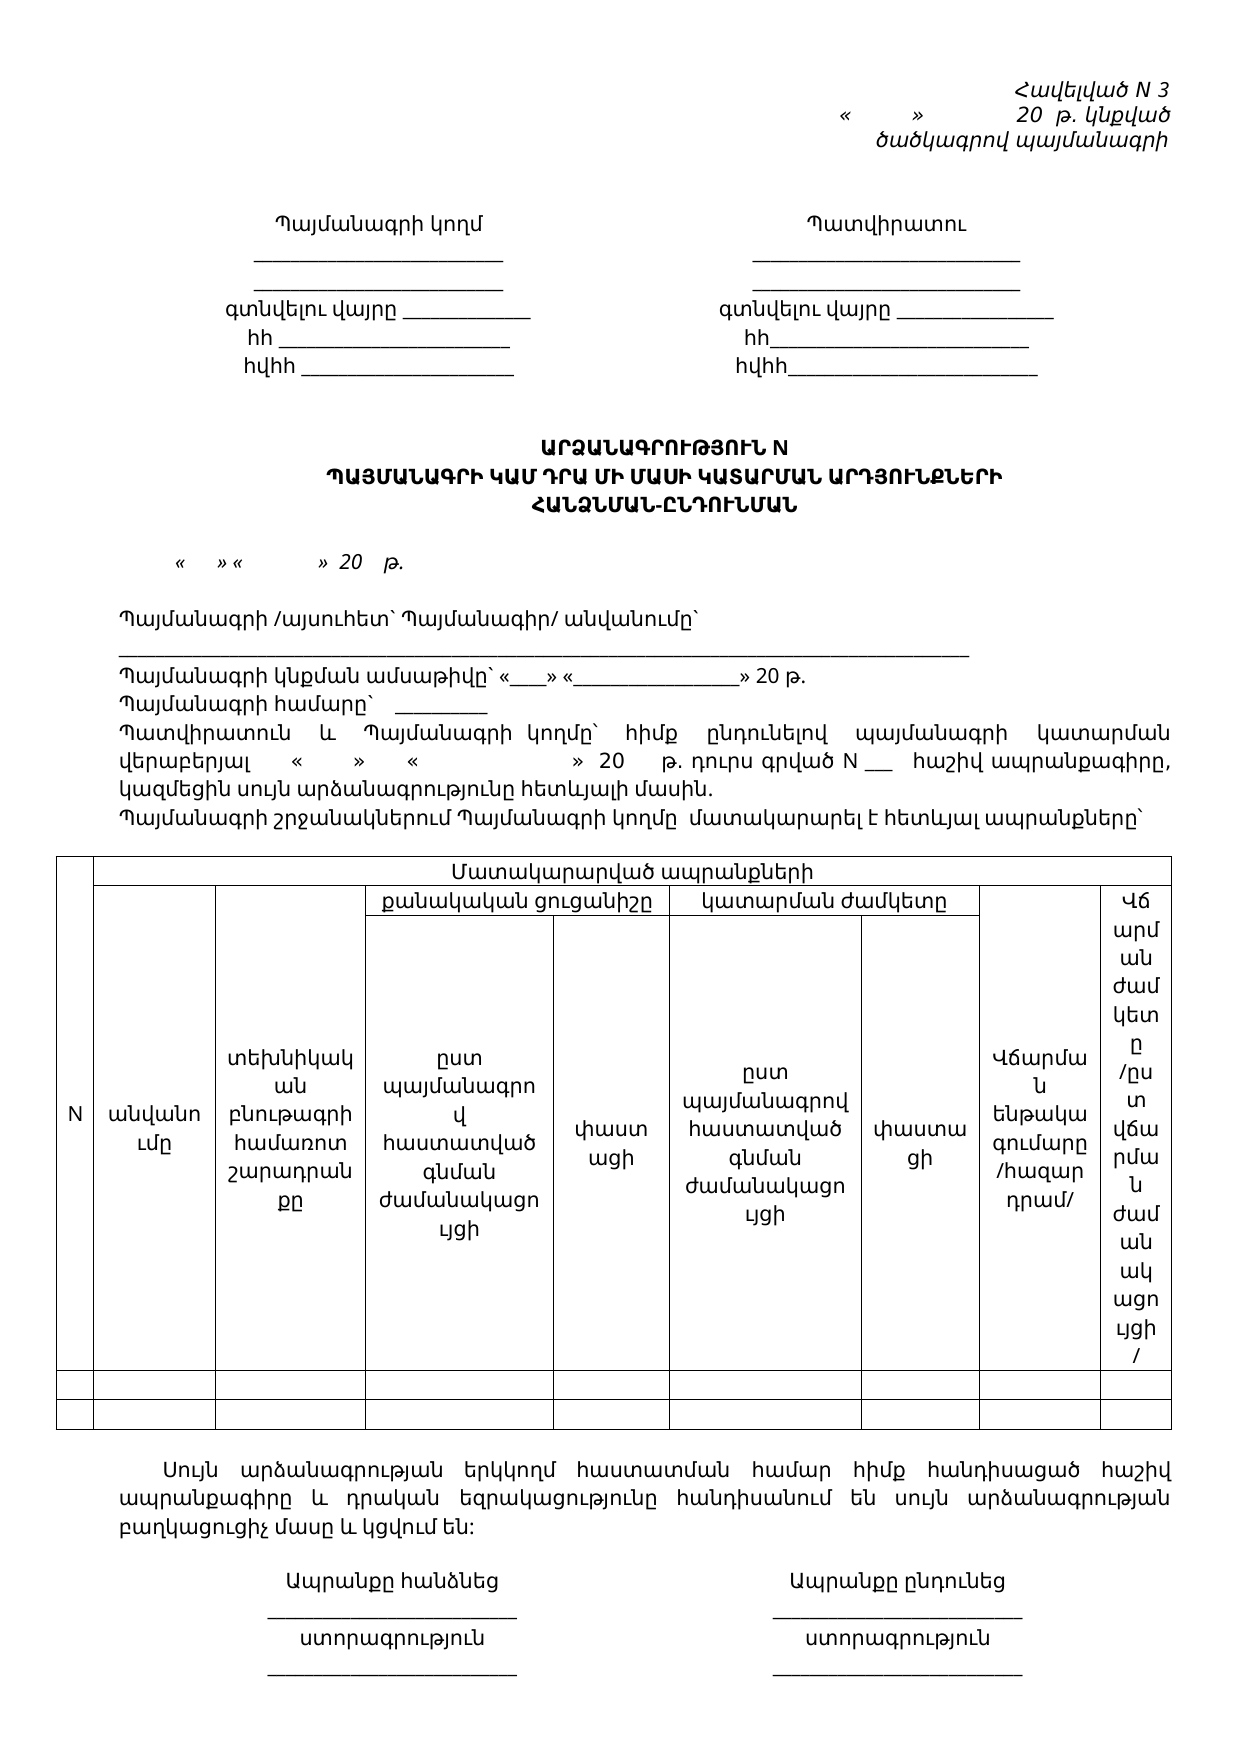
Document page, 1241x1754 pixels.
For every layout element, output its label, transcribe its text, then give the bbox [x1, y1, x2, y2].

table_cell անվանումը [94, 886, 215, 1370]
table_cell [94, 1371, 215, 1399]
table_header Ապրանքը հանձնեց [140, 1566, 645, 1594]
table_cell կատարման ժամկետը [670, 886, 979, 915]
table_cell [980, 1371, 1100, 1399]
table_cell [980, 1400, 1100, 1429]
table_cell [1101, 1371, 1171, 1399]
table_cell [366, 1371, 553, 1399]
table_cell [645, 1651, 1150, 1698]
table_cell ___________________________ ստորագրություն [140, 1594, 645, 1651]
table_cell [216, 1371, 365, 1399]
table_cell ըստ պայմանագրով հաստատված գնման ժամանակացույցի [366, 916, 553, 1370]
text ծածկագրով պայմանագրի [118, 128, 1171, 152]
table_cell [216, 1400, 365, 1429]
text Սույն արձանագրության երկկողմ հաստատման համար հիմք հանդիսացած հաշիվ ապրանքագիրը և դրական եզրակացությունը հանդիսանում են սույն արձանագրության բաղկացուցիչ մասը և կցվում են: [118, 1455, 1171, 1540]
table_cell [94, 1400, 215, 1429]
text Պատվիրատուն և Պայմանագրի կողմը՝ հիմք ընդունելով պայմանագրի կատարման վերաբերյալ « » « » 20 թ. դուրս գրված N ___ հաշիվ ապրանքագիրը, կազմեցին սույն արձանագրությունը հետևյալի մասին. [118, 718, 1171, 803]
table_cell [554, 1371, 669, 1399]
table_cell Վճարման ենթակա գումարը /հազար դրամ/ [980, 886, 1100, 1370]
table_header Պատվիրատու _____________________________ _____________________________ գտնվելու վայրը _________________ հհ____________________________ հվհհ___________________________ [620, 209, 1153, 379]
text Պայմանագրի /այսուհետ` Պայմանագիր/ անվանումը` ____________________________________________________________________________________________ [118, 604, 1171, 661]
text Պայմանագրի համարը` __________ [118, 689, 1171, 718]
table_cell տեխնիկական բնութագրի համառոտ շարադրանքը [216, 886, 365, 1370]
table_header N [57, 857, 93, 1370]
table_cell [1101, 1400, 1171, 1429]
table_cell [140, 1651, 645, 1698]
text ՀԱՆՁՆՄԱՆ-ԸՆԴՈՒՆՄԱՆ [118, 490, 1171, 519]
table_cell [862, 1400, 979, 1429]
text « » « » 20 թ. [118, 547, 1171, 576]
table_header Մատակարարված ապրանքների [94, 857, 1171, 885]
table_cell ___________________________ ստորագրություն [645, 1594, 1150, 1651]
text Հավելված N 3 [118, 75, 1171, 103]
table_cell քանակական ցուցանիշը [366, 886, 669, 915]
text « » 20 թ. կնքված [118, 103, 1171, 128]
table_cell [670, 1400, 861, 1429]
table_cell [862, 1371, 979, 1399]
table_cell Վճարման ժամկետը /ըստ վճարման ժամանակացույցի/ [1101, 886, 1171, 1370]
table_cell [670, 1371, 861, 1399]
table_cell ըստ պայմանագրով հաստատված գնման ժամանակացույցի [670, 916, 861, 1370]
text Պայմանագրի շրջանակներում Պայմանագրի կողմը մատակարարել է հետևյալ ապրանքները՝ [118, 803, 1171, 831]
table_cell [366, 1400, 553, 1429]
table_header Պայմանագրի կողմ ___________________________ ___________________________ գտնվելու վայրը ______________ հհ _________________________ հվհհ _______________________ [137, 209, 620, 379]
table_cell [57, 1371, 93, 1399]
table_cell [57, 1400, 93, 1429]
table_cell [554, 1400, 669, 1429]
text Պայմանագրի կնքման ամսաթիվը` «____» «__________________» 20 թ. [118, 661, 1171, 689]
table_cell փաստացի [862, 916, 979, 1370]
table_cell փաստացի [554, 916, 669, 1370]
table_header Ապրանքը ընդունեց [645, 1566, 1150, 1594]
text ՊԱՅՄԱՆԱԳՐԻ ԿԱՄ ԴՐԱ ՄԻ ՄԱՍԻ ԿԱՏԱՐՄԱՆ ԱՐԴՅՈՒՆՔՆԵՐԻ [118, 462, 1171, 490]
text ԱՐՁԱՆԱԳՐՈՒԹՅՈՒՆ N [118, 433, 1171, 462]
